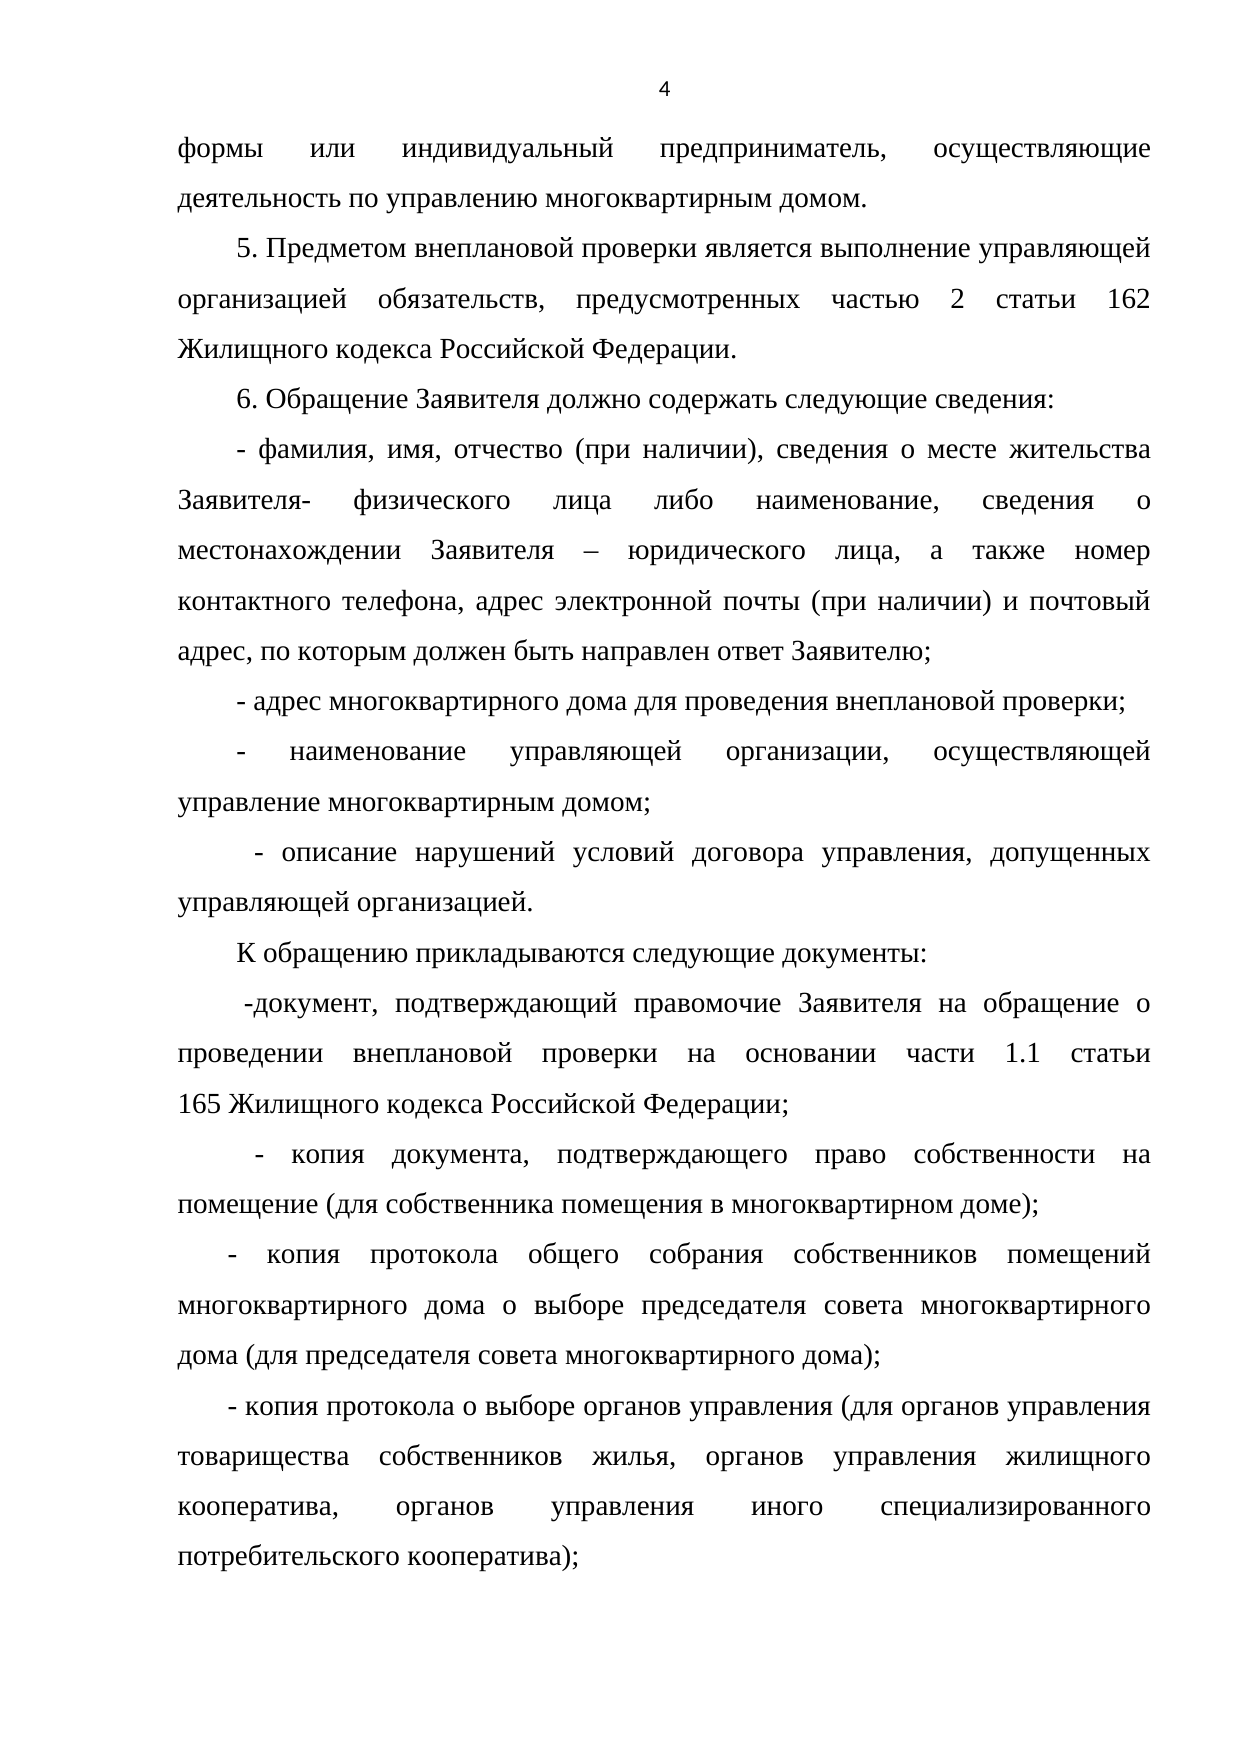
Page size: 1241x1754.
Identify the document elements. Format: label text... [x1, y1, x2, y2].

text 5. Предметом внеплановой проверки является выполнение управляющей организацией обязательств, предусмотренных частью 2 статьи 162 Жилищного кодекса Российской Федерации. [177, 230, 1152, 364]
text - адрес многоквартирного дома для проведения внеплановой проверки; [177, 683, 1152, 717]
text К обращению прикладываются следующие документы: [177, 935, 1152, 968]
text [177, 130, 1152, 214]
text - описание нарушений условий договора управления, допущенных управляющей организацией. [177, 834, 1152, 918]
text - копия протокола общего собрания собственников помещений многоквартирного дома о выборе председателя совета многоквартирного дома (для председателя совета многоквартирного дома); [177, 1237, 1152, 1371]
text - копия документа, подтверждающего право собственности на помещение (для собственника помещения в многоквартирном доме); [177, 1136, 1152, 1220]
text - наименование управляющей организации, осуществляющей управление многоквартирным домом; [177, 733, 1152, 817]
text - фамилия, имя, отчество (при наличии), сведения о месте жительства Заявителя- физического лица либо наименование, сведения о местонахождении Заявителя – юридического лица, а также номер контактного телефона, адрес электронной почты (при наличии) и почтовый адрес, по которым должен быть направлен ответ Заявителю; [177, 432, 1152, 666]
text - копия протокола о выборе органов управления (для органов управления товарищества собственников жилья, органов управления жилищного кооператива, органов управления иного специализированного потребительского кооператива); [177, 1388, 1152, 1572]
text -документ, подтверждающий правомочие Заявителя на обращение о проведении внеплановой проверки на основании части 1.1 статьи 165 Жилищного кодекса Российской Федерации; [177, 985, 1152, 1119]
text 6. Обращение Заявителя должно содержать следующие сведения: [177, 381, 1152, 415]
